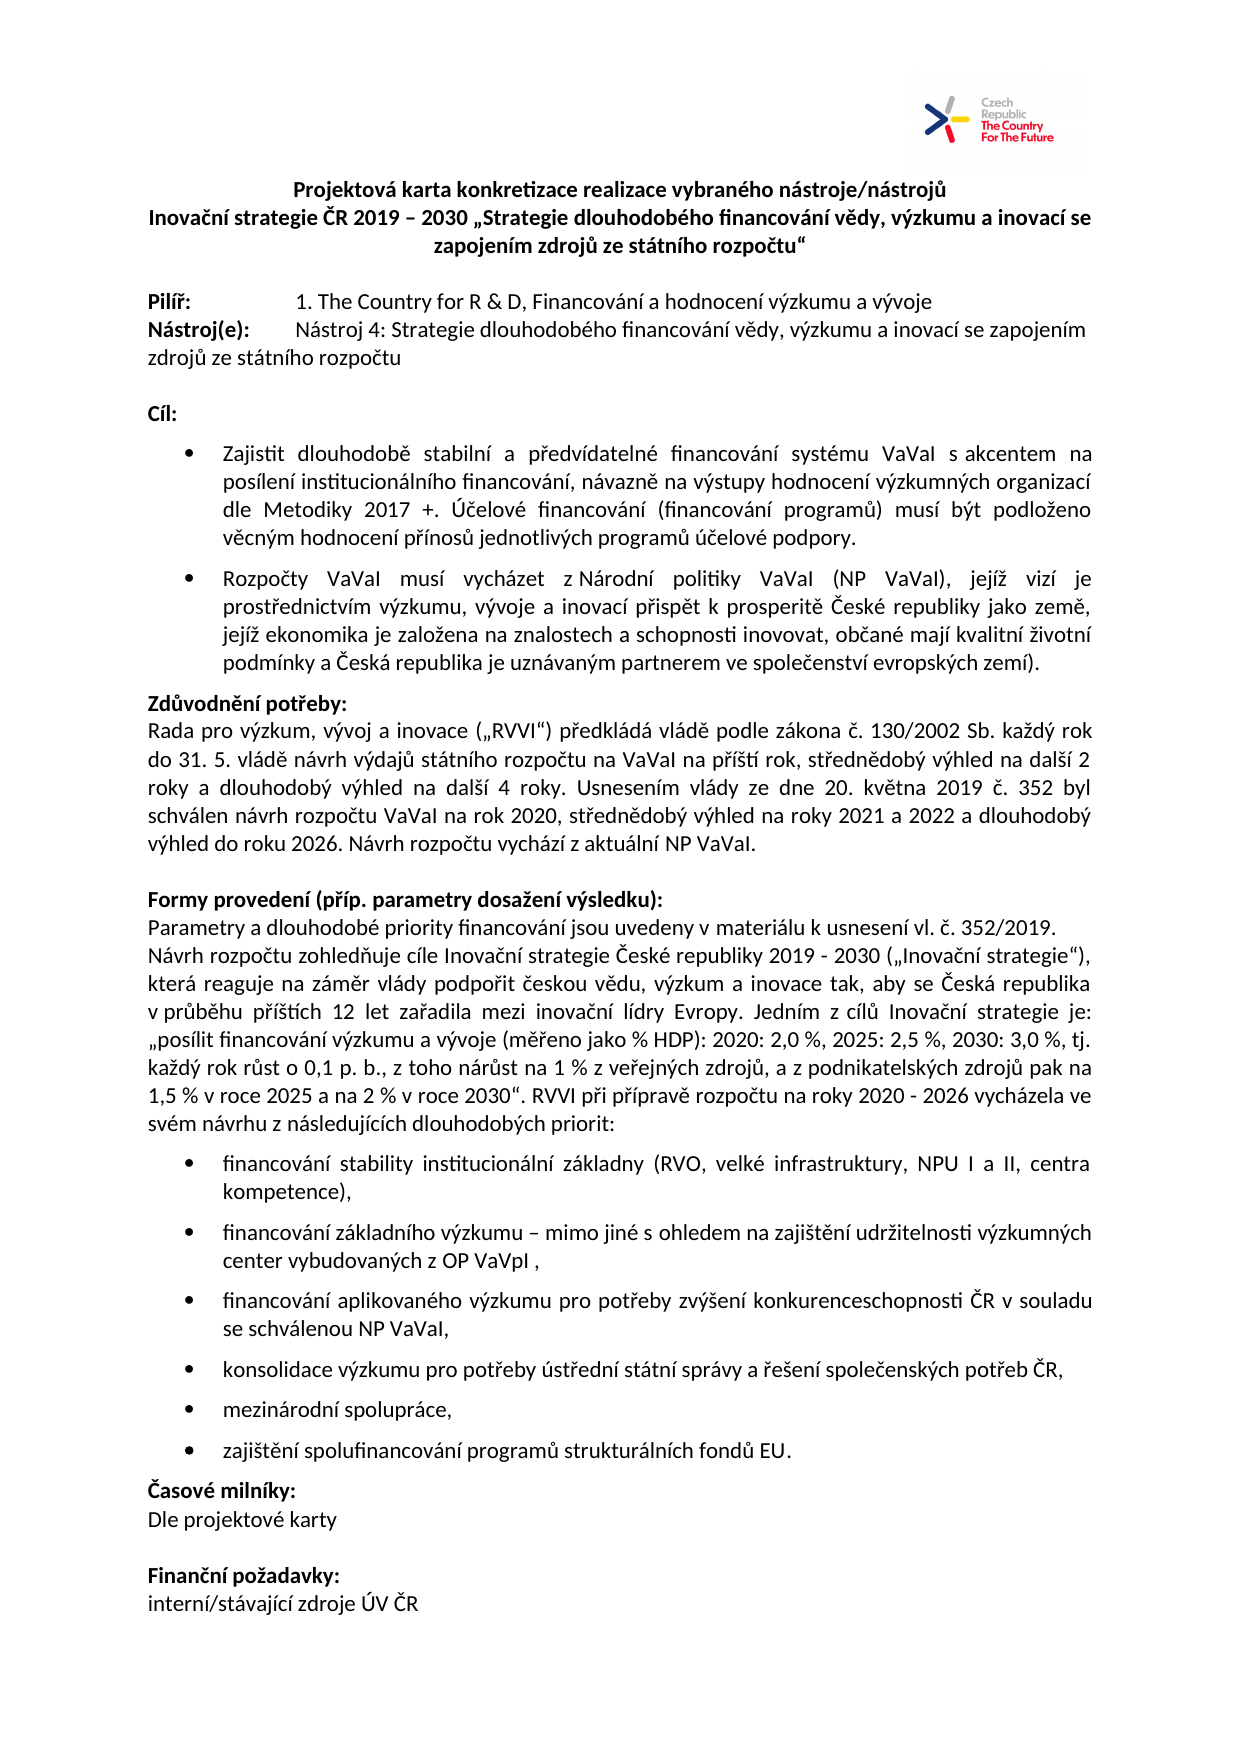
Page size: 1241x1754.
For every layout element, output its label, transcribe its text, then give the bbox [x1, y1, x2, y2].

list financování základního výzkumu – mimo jiné s ohledem na zajištění udržitelnosti výzkumných center vybudovaných z OP VaVpI , [185, 1218, 1092, 1274]
text Projektová karta konkretizace realizace vybraného nástroje/nástrojů [148, 175, 1092, 203]
text Pilíř: 1. The Country for R & D, Financování a hodnocení výzkumu a vývoje [148, 287, 1092, 315]
list zajištění spolufinancování programů strukturálních fondů EU. [185, 1436, 1092, 1464]
text Parametry a dlouhodobé priority financování jsou uvedeny v materiálu k usnesení vl. č. 352/2019. [148, 913, 1092, 941]
list mezinárodní spolupráce, [185, 1396, 1092, 1424]
list financování aplikovaného výzkumu pro potřeby zvýšení konkurenceschopnosti ČR v souladu se schválenou NP VaVaI, [185, 1287, 1092, 1343]
text Časové milníky: [148, 1477, 1092, 1505]
picture [897, 65, 1093, 175]
list Rozpočty VaVaI musí vycházet z Národní politiky VaVaI (NP VaVaI), jejíž vizí je prostřednictvím výzkumu, vývoje a inovací přispět k prosperitě České republiky jako země, jejíž ekonomika je založena na znalostech a schopnosti inovovat, občané mají kvalitní životní podmínky a Česká republika je uznávaným partnerem ve společenství evropských zemí). [185, 564, 1092, 676]
list financování stability institucionální základny (RVO, velké infrastruktury, NPU I a II, centra kompetence), [185, 1149, 1092, 1206]
text Návrh rozpočtu zohledňuje cíle Inovační strategie České republiky 2019 - 2030 („Inovační strategie“), která reaguje na záměr vlády podpořit českou vědu, výzkum a inovace tak, aby se Česká republika v průběhu příštích 12 let zařadila mezi inovační lídry Evropy. Jedním z cílů Inovační strategie je: „posílit financování výzkumu a vývoje (měřeno jako % HDP): 2020: 2,0 %, 2025: 2,5 %, 2030: 3,0 %, tj. každý rok růst o 0,1 p. b., z toho nárůst na 1 % z veřejných zdrojů, a z podnikatelských zdrojů pak na 1,5 % v roce 2025 a na 2 % v roce 2030“. RVVI při přípravě rozpočtu na roky 2020 - 2026 vycházela ve svém návrhu z následujících dlouhodobých priorit: [148, 941, 1092, 1137]
list Zajistit dlouhodobě stabilní a předvídatelné financování systému VaVaI s akcentem na posílení institucionálního financování, návazně na výstupy hodnocení výzkumných organizací dle Metodiky 2017 +. Účelové financování (financování programů) musí být podloženo věcným hodnocení přínosů jednotlivých programů účelové podpory. [185, 439, 1092, 552]
text Nástroj(e): Nástroj 4: Strategie dlouhodobého financování vědy, výzkumu a inovací se zapojením zdrojů ze státního rozpočtu [148, 315, 1092, 371]
text Finanční požadavky: [148, 1561, 1092, 1589]
text Dle projektové karty [148, 1505, 1092, 1533]
text interní/stávající zdroje ÚV ČR [148, 1589, 1092, 1617]
list konsolidace výzkumu pro potřeby ústřední státní správy a řešení společenských potřeb ČR, [185, 1355, 1092, 1383]
text Zdůvodnění potřeby: [148, 689, 1092, 717]
text Inovační strategie ČR 2019 – 2030 „Strategie dlouhodobého financování vědy, výzkumu a inovací se zapojením zdrojů ze státního rozpočtu“ [148, 203, 1092, 259]
text Cíl: [148, 399, 1092, 427]
text Rada pro výzkum, vývoj a inovace („RVVI“) předkládá vládě podle zákona č. 130/2002 Sb. každý rok do 31. 5. vládě návrh výdajů státního rozpočtu na VaVaI na příští rok, střednědobý výhled na další 2 roky a dlouhodobý výhled na další 4 roky. Usnesením vlády ze dne 20. května 2019 č. 352 byl schválen návrh rozpočtu VaVaI na rok 2020, střednědobý výhled na roky 2021 a 2022 a dlouhodobý výhled do roku 2026. Návrh rozpočtu vychází z aktuální NP VaVaI. [148, 717, 1092, 857]
text Formy provedení (příp. parametry dosažení výsledku): [148, 885, 1092, 913]
